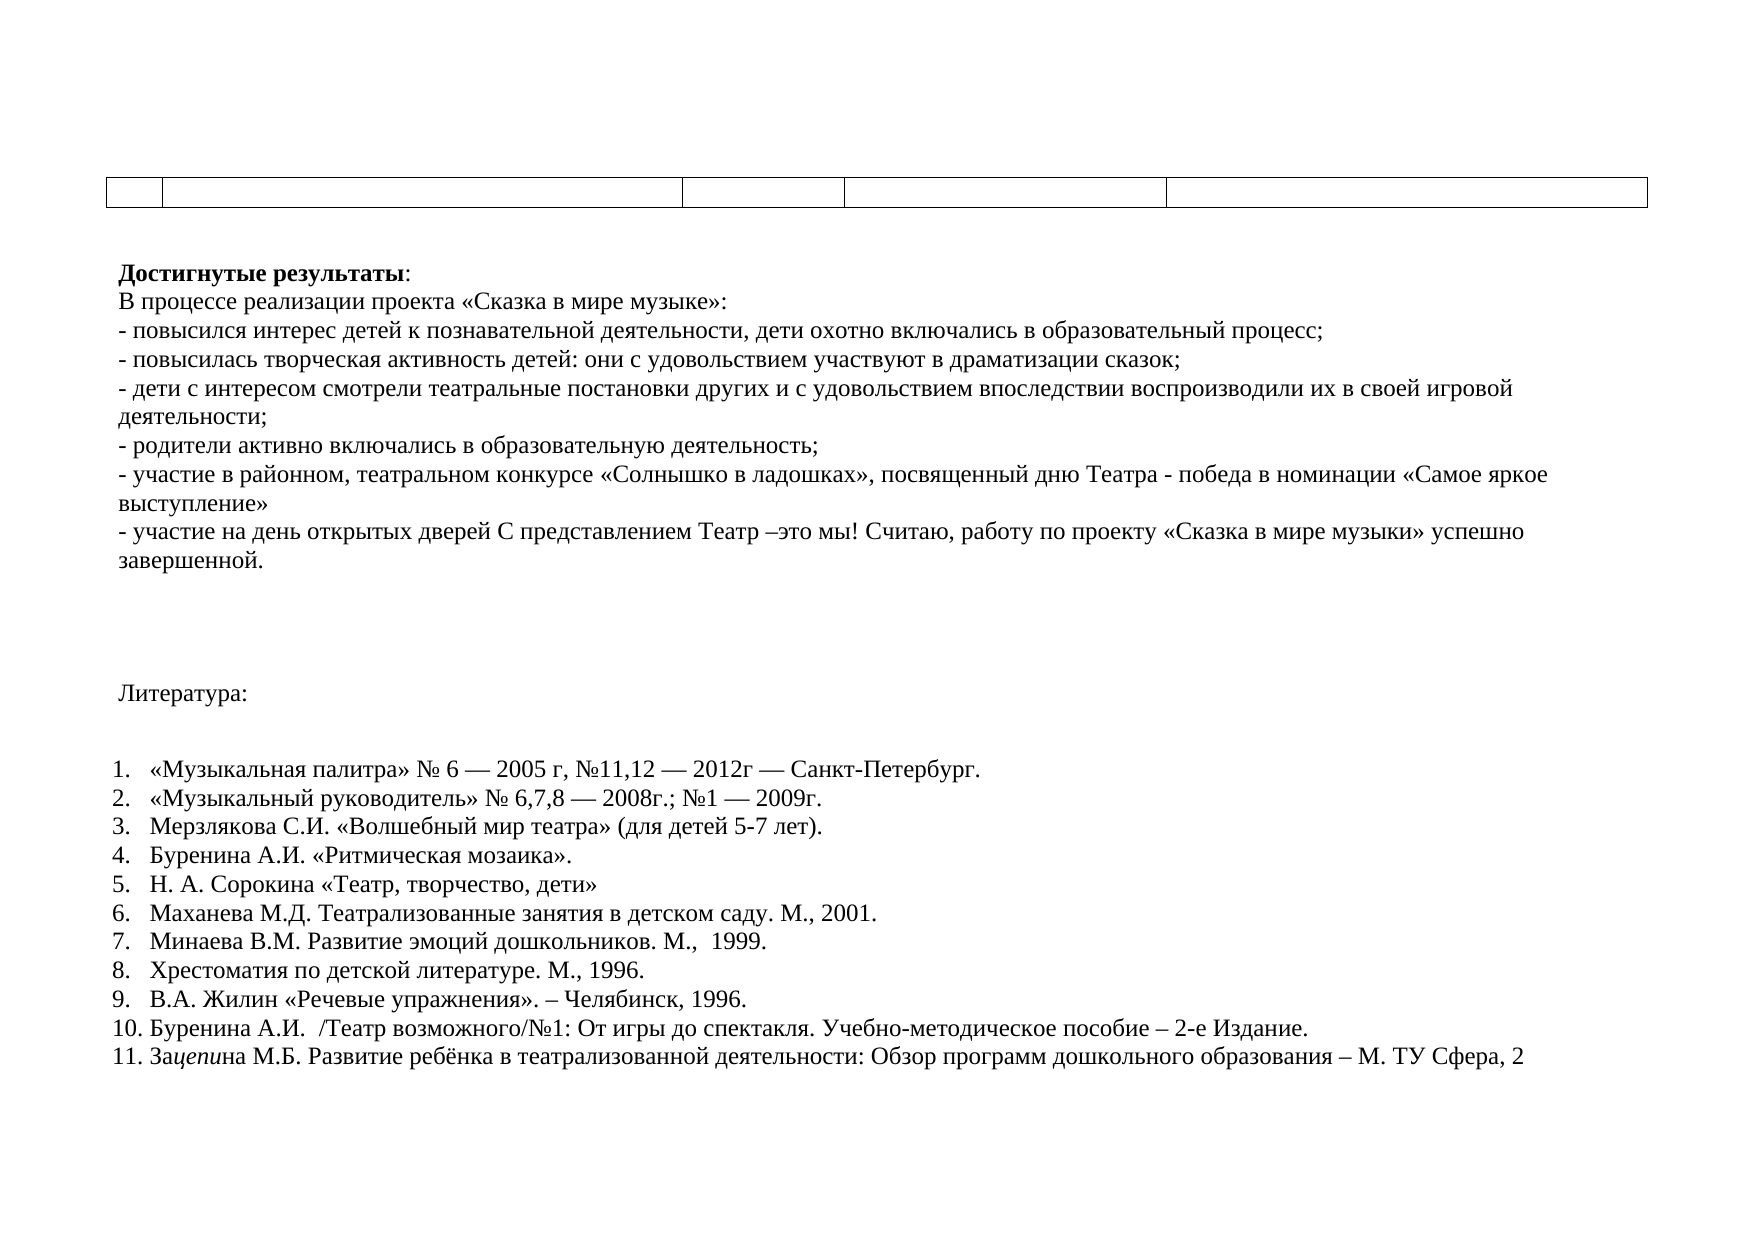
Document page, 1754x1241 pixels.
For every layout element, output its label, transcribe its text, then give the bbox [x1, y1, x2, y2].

text - участие в районном, театральном конкурсе «Солнышко в ладошках», посвященный дню Театра - победа в номинации «Самое яркое выступление» [118, 459, 1636, 516]
list Маханева М.Д. Театрализованные занятия в детском саду. М., 2001. [112, 898, 1636, 926]
list «Музыкальная палитра» № 6 — 2005 г, №11,12 — 2012г — Санкт-Петербург. [112, 754, 1636, 783]
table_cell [845, 178, 1166, 207]
list Мерзлякова С.И. «Волшебный мир театра» (для детей 5-7 лет). [112, 811, 1636, 840]
text - участие на день открытых дверей С представлением Театр –это мы! Считаю, работу по проекту «Сказка в мире музыки» успешно завершенной. [118, 516, 1636, 574]
list Н. А. Сорокина «Театр, творчество, дети» [112, 869, 1636, 898]
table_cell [1167, 178, 1647, 207]
list Хрестоматия по детской литературе. М., 1996. [112, 955, 1636, 984]
text - дети с интересом смотрели театральные постановки других и с удовольствием впоследствии воспроизводили их в своей игровой деятельности; [118, 373, 1636, 430]
table_cell [683, 178, 844, 207]
text - повысилась творческая активность детей: они с удовольствием участвуют в драматизации сказок; [118, 344, 1636, 373]
list Буренина А.И. /Театр возможного/№1: От игры до спектакля. Учебно-методическое пособие – 2-е Издание. [112, 1013, 1636, 1041]
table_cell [163, 178, 682, 207]
text Достигнутые результаты: В процессе реализации проекта «Сказка в мире музыке»: [118, 258, 1636, 315]
text - родители активно включались в образовательную деятельность; [118, 430, 1636, 459]
list В.А. Жилин «Речевые упражнения». – Челябинск, 1996. [112, 984, 1636, 1013]
list Зацепина М.Б. Развитие ребёнка в театрализованной деятельности: Обзор программ дошкольного образования – М. ТУ Сфера, 2 [112, 1041, 1636, 1070]
table_cell [107, 178, 162, 207]
text Литература: [118, 678, 1636, 707]
text - повысился интерес детей к познавательной деятельности, дети охотно включались в образовательный процесс; [118, 315, 1636, 344]
list Минаева В.М. Развитие эмоций дошкольников. М., 1999. [112, 926, 1636, 955]
list Буренина А.И. «Ритмическая мозаика». [112, 840, 1636, 869]
list «Музыкальный руководитель» № 6,7,8 — 2008г.; №1 — 2009г. [112, 783, 1636, 811]
